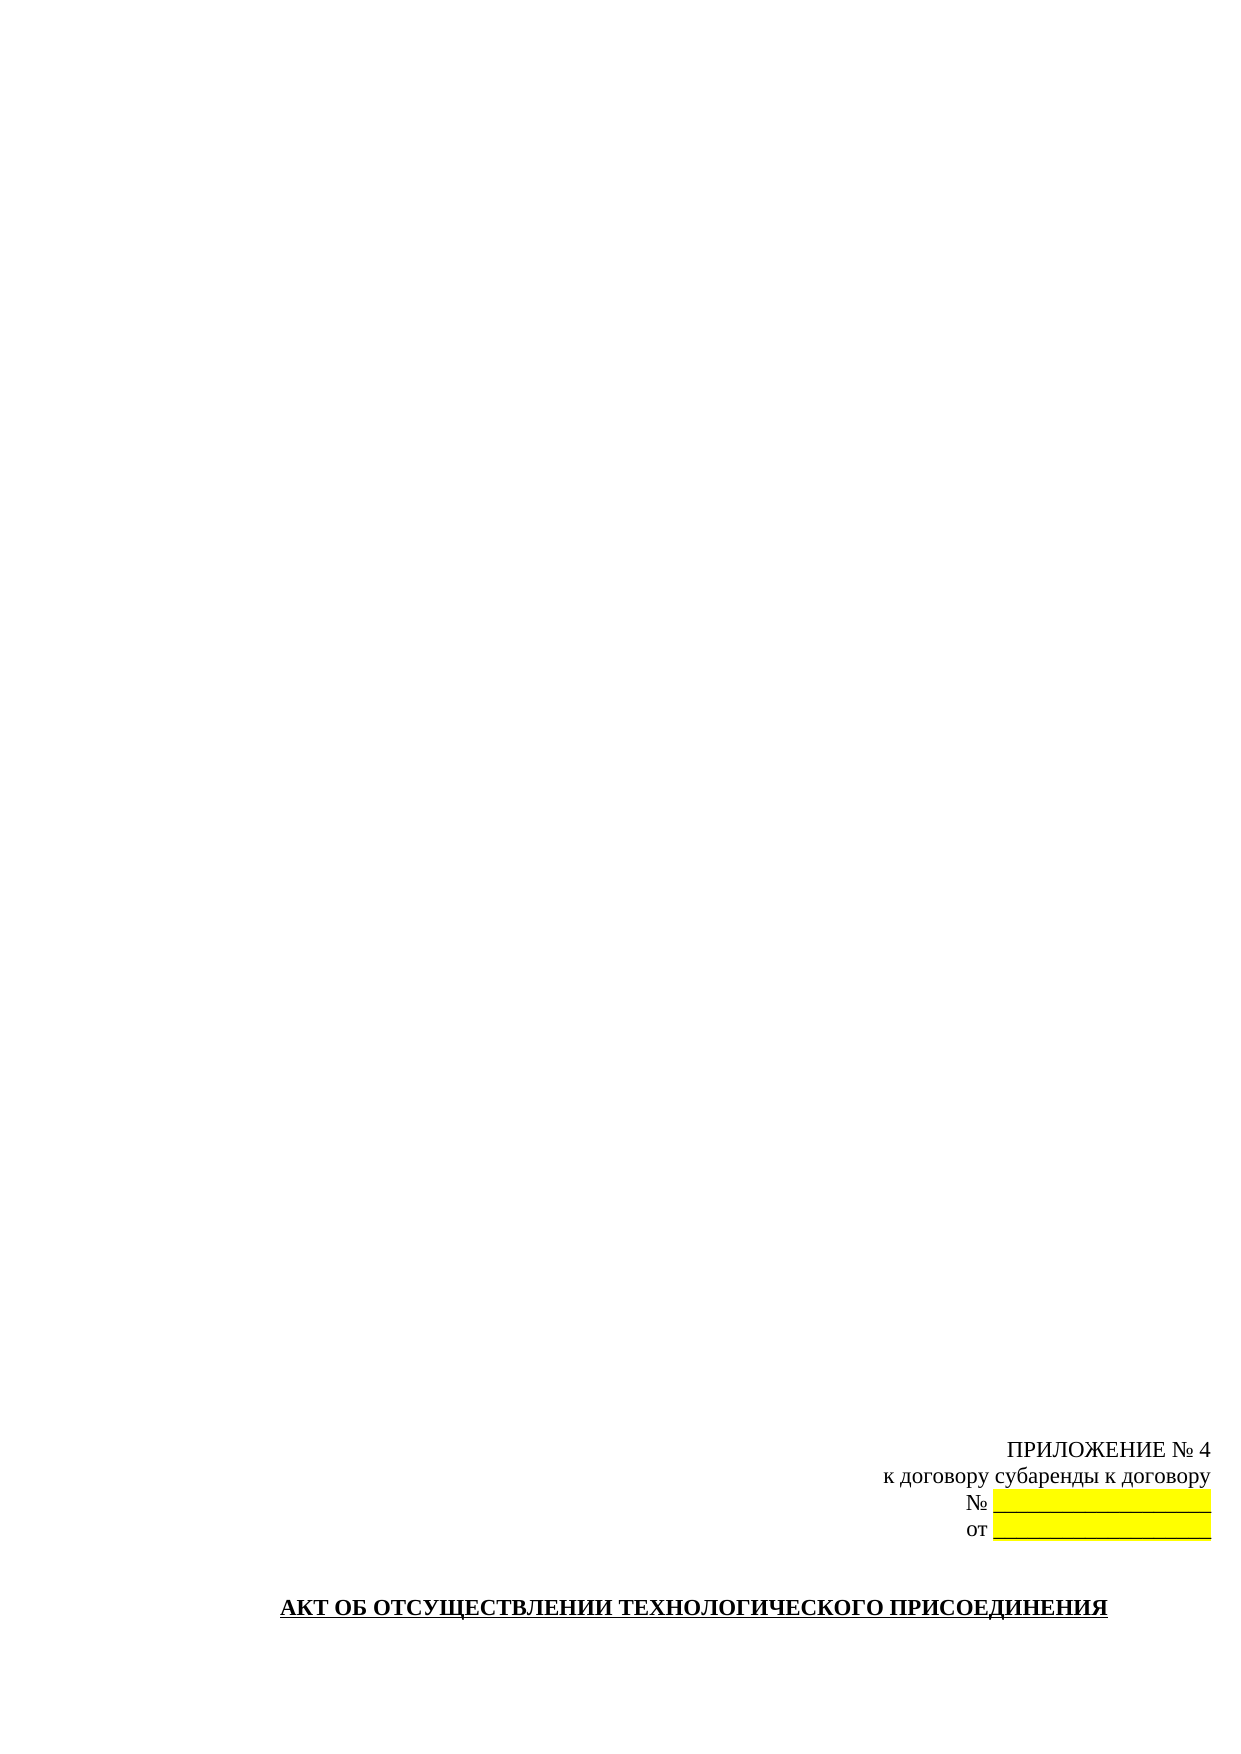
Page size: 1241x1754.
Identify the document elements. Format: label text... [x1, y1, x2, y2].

text от ___________________ [177, 1515, 993, 1541]
text АКТ ОБ ОТСУЩЕСТВЛЕНИИ ТЕХНОЛОГИЧЕСКОГО ПРИСОЕДИНЕНИЯ [177, 1594, 1211, 1620]
text ПРИЛОЖЕНИЕ № 4 [177, 1436, 1211, 1462]
text № ___________________ [177, 1488, 1211, 1515]
text к договору субаренды к договору [177, 1462, 1211, 1488]
